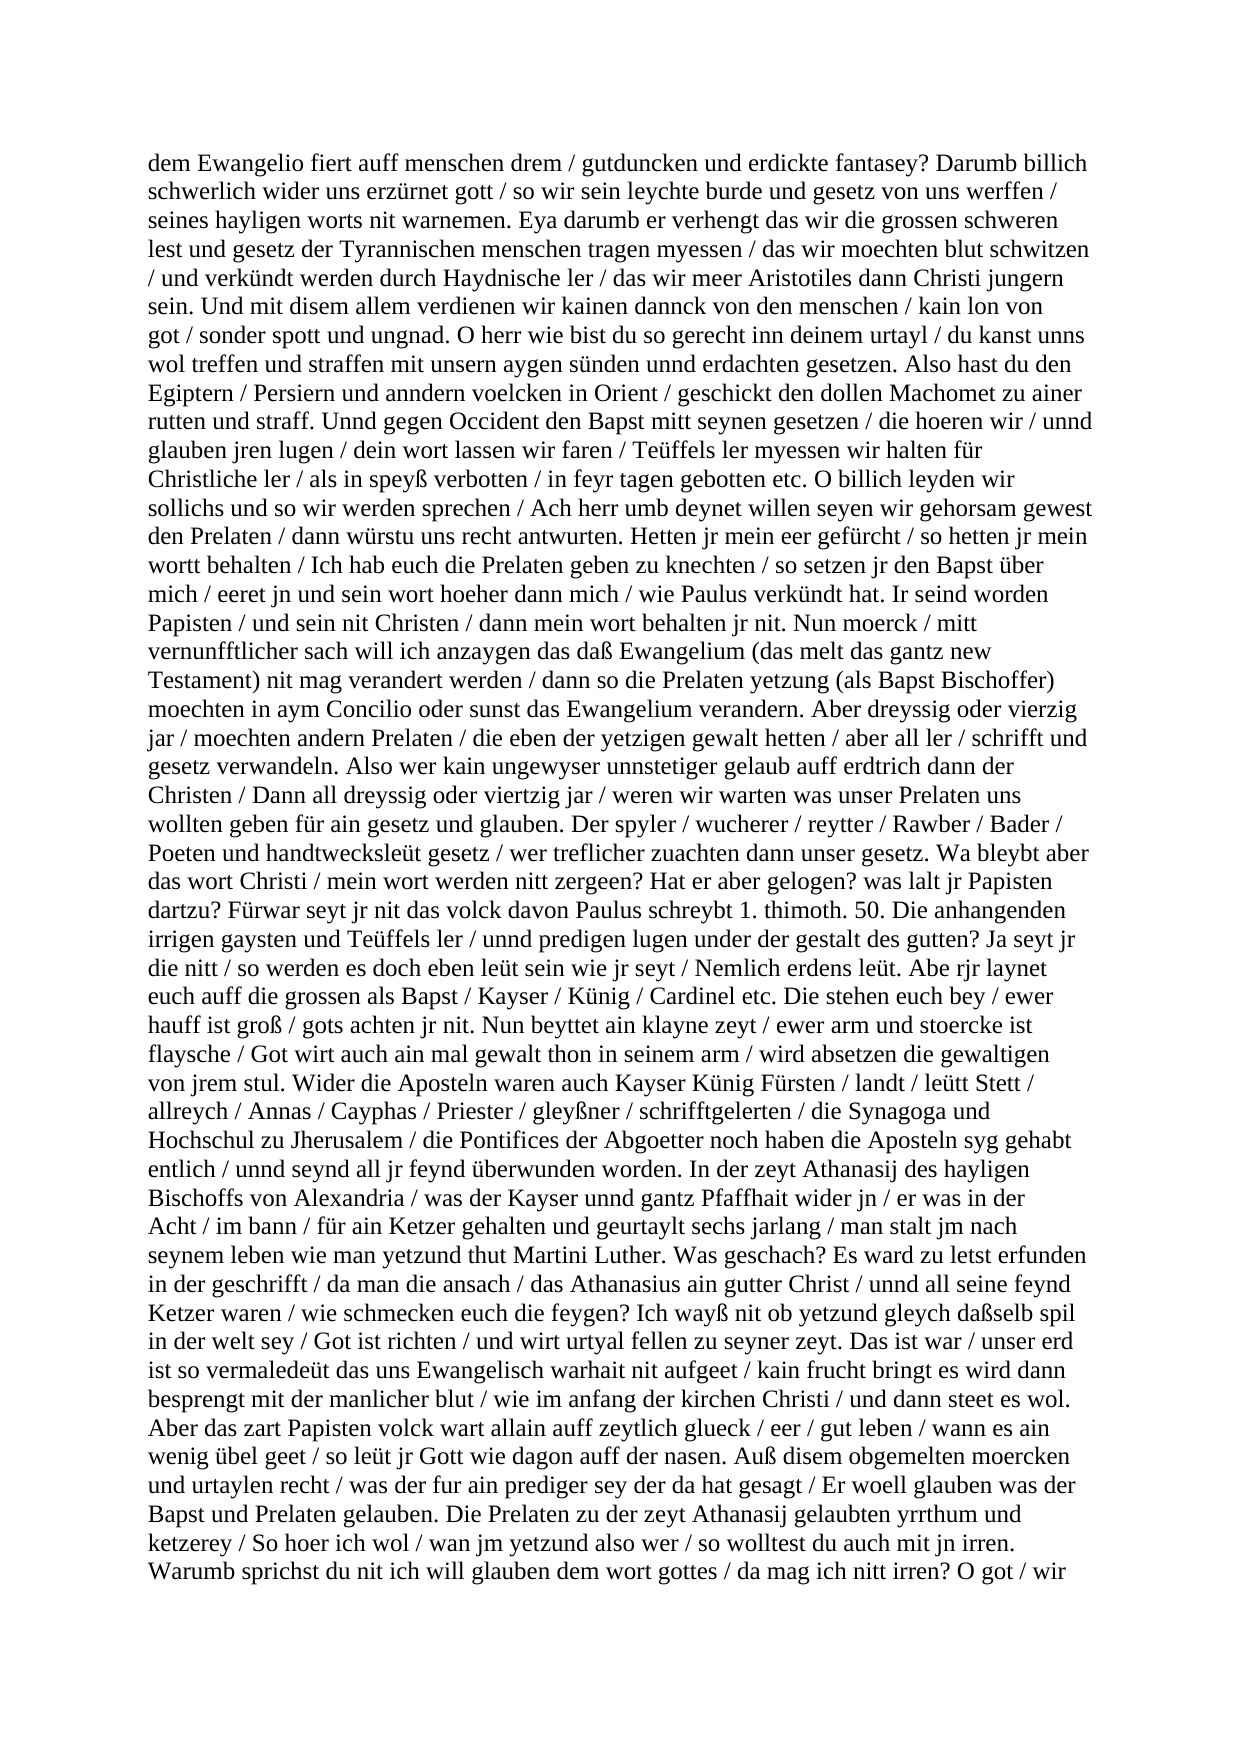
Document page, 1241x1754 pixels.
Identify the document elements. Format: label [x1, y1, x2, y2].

text [148, 148, 1093, 1585]
